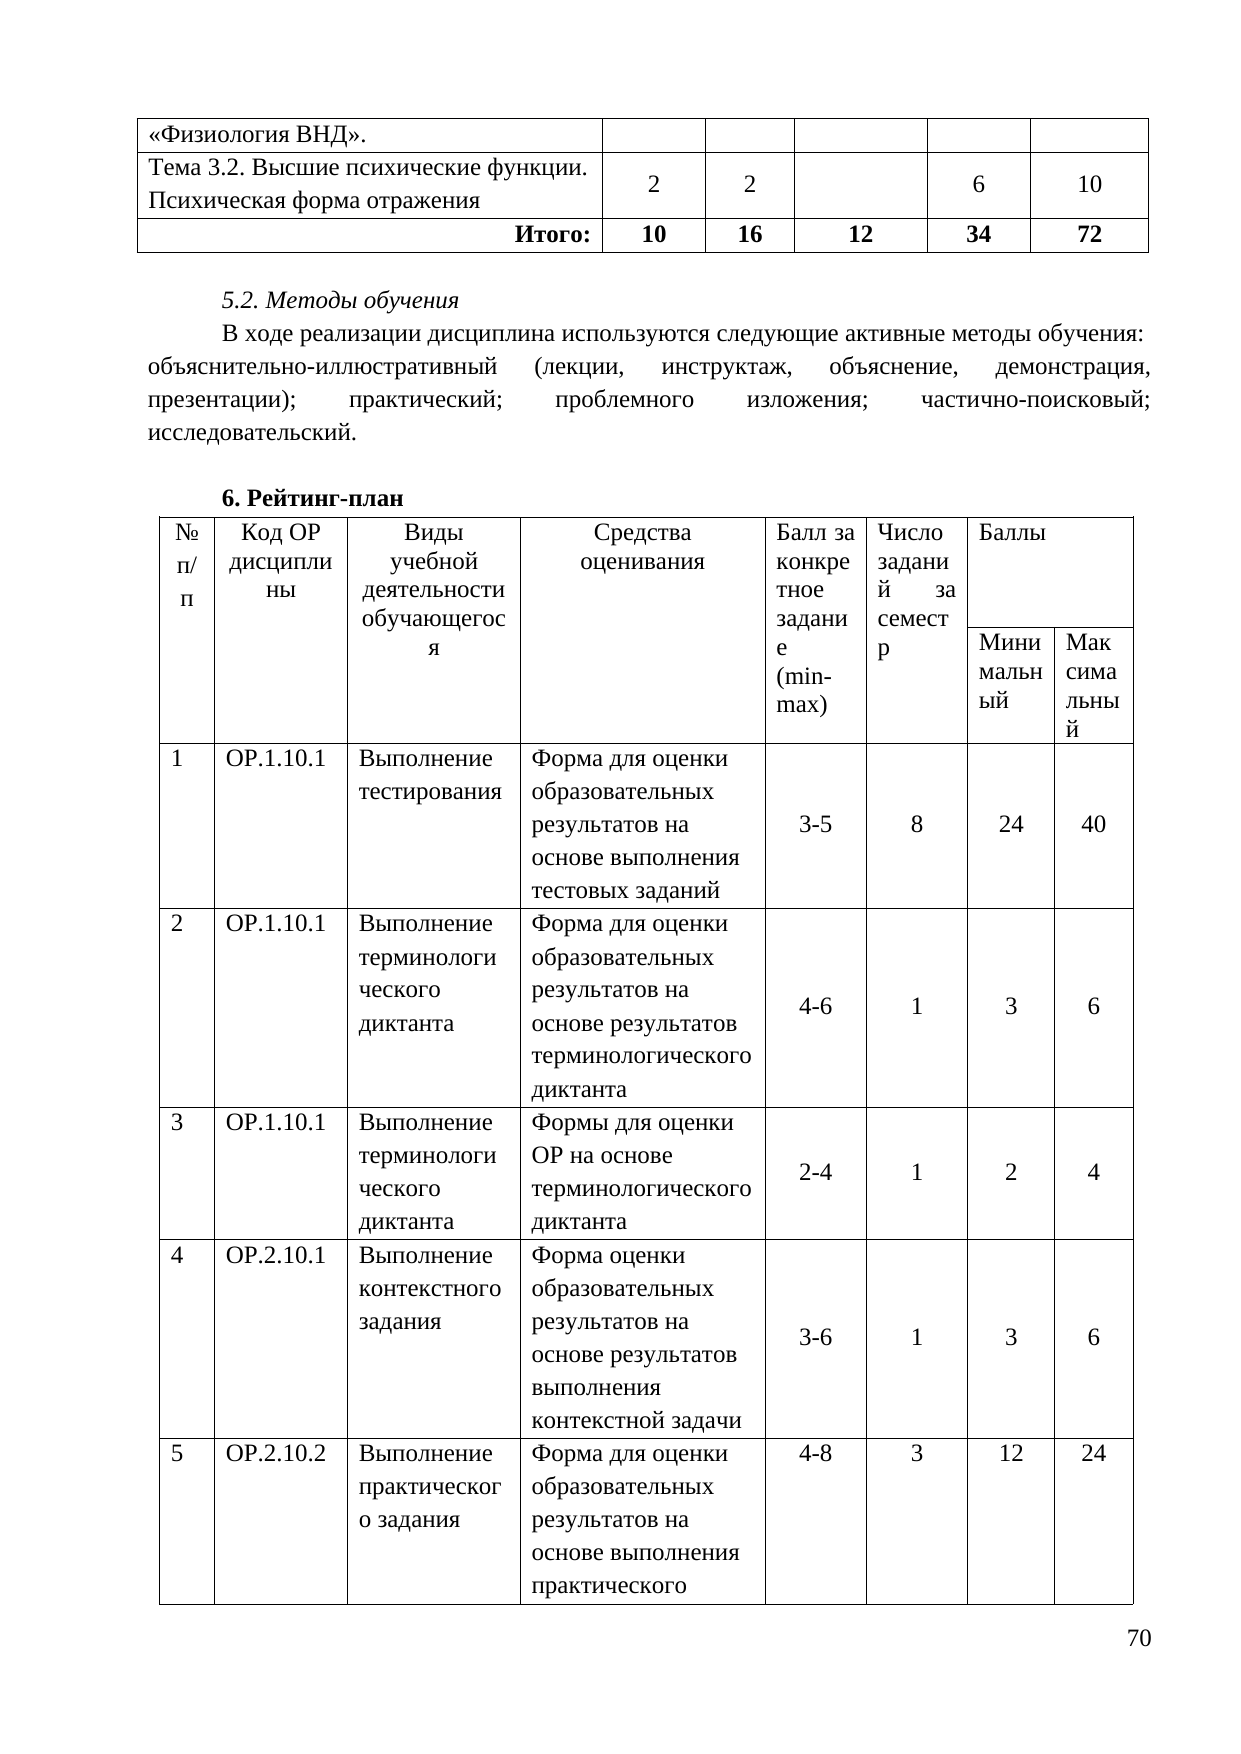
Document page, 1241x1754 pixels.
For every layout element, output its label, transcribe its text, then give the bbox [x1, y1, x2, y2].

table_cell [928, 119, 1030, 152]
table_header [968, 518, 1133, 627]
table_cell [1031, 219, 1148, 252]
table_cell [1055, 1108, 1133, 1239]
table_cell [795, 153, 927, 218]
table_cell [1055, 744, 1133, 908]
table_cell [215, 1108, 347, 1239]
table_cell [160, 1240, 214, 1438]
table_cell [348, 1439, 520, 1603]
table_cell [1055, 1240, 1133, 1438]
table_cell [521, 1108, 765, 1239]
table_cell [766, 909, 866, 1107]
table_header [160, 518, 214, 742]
text В ходе реализации дисциплина используются следующие активные методы обучения: [148, 318, 1152, 347]
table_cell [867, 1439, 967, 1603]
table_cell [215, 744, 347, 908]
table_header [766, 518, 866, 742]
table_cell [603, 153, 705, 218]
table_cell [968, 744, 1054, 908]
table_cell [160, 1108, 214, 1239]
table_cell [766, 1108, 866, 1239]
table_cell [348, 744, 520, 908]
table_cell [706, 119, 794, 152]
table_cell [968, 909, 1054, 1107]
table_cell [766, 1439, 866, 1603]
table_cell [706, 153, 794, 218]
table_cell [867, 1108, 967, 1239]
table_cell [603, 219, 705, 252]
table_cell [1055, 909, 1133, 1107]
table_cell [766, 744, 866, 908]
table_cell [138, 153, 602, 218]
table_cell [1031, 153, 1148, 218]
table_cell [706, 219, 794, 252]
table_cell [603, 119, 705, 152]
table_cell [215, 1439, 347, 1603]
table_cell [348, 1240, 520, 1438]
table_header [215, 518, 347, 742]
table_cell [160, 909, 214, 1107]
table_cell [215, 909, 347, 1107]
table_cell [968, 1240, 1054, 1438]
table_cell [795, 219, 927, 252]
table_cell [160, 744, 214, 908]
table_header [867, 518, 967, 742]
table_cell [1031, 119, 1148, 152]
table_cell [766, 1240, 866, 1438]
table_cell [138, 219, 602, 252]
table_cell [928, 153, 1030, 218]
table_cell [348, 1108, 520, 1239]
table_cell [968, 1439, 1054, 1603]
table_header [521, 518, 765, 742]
text 5.2. Методы обучения [148, 285, 1152, 314]
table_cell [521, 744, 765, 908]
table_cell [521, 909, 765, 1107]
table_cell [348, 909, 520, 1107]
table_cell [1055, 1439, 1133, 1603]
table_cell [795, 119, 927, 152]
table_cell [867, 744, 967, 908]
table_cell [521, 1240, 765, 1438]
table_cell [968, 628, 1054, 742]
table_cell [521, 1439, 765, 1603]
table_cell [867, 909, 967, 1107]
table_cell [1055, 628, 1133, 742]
text объяснительно-иллюстративный (лекции, инструктаж, объяснение, демонстрация, презентации); практический; проблемного изложения; частично-поисковый; исследовательский. [148, 351, 1152, 446]
text 6. Рейтинг-план [148, 483, 1152, 512]
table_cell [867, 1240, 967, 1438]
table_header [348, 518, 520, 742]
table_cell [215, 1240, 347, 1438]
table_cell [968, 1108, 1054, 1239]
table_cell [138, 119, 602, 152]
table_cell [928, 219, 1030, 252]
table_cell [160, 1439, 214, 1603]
